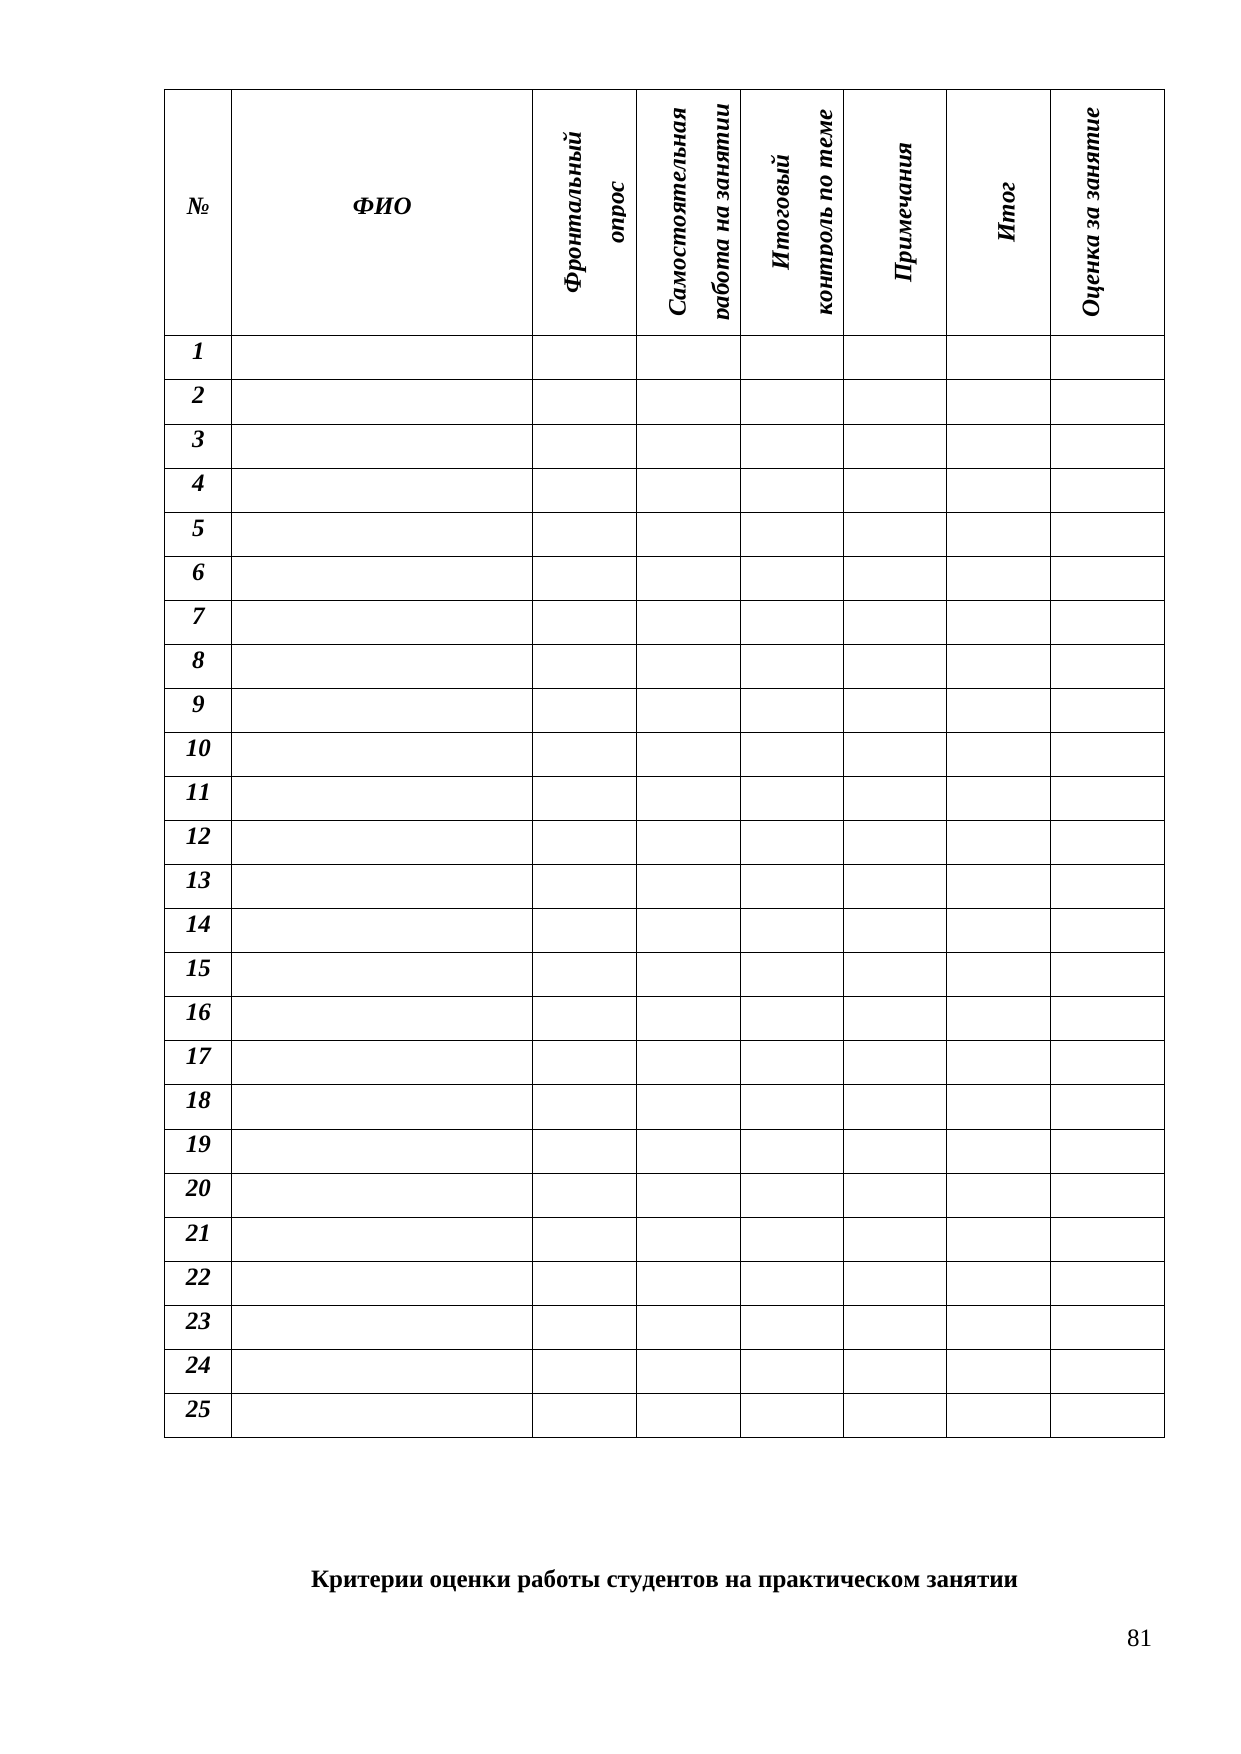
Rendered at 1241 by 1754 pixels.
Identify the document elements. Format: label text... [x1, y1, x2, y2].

table_cell [637, 1262, 740, 1305]
table_cell [741, 1130, 843, 1172]
table_cell [844, 1306, 946, 1349]
table_cell [947, 1041, 1050, 1084]
table_cell [1051, 1306, 1164, 1349]
table_cell [533, 1262, 636, 1305]
table_cell [844, 865, 946, 908]
table_cell [1051, 1394, 1164, 1437]
table_cell [637, 997, 740, 1040]
table_cell [232, 777, 532, 820]
table_cell [232, 997, 532, 1040]
table_cell [533, 1394, 636, 1437]
table_cell [232, 601, 532, 644]
table_cell [741, 777, 843, 820]
table_cell [637, 1394, 740, 1437]
table_cell 1 [165, 336, 231, 379]
table_cell [741, 645, 843, 688]
table_cell [1051, 1350, 1164, 1393]
table_cell [1051, 336, 1164, 379]
table_cell 6 [165, 557, 231, 600]
table_cell [741, 425, 843, 467]
table_cell [232, 1130, 532, 1172]
table_cell [947, 953, 1050, 996]
table_cell [1051, 821, 1164, 864]
table_cell [844, 821, 946, 864]
table_cell 14 [165, 909, 231, 952]
table_cell [637, 380, 740, 423]
table_cell [741, 1394, 843, 1437]
table_cell [947, 865, 1050, 908]
table_cell [1051, 1174, 1164, 1217]
table_cell [637, 645, 740, 688]
table_cell [533, 733, 636, 776]
table_cell [844, 601, 946, 644]
table_cell [1051, 1130, 1164, 1172]
table_cell [232, 1041, 532, 1084]
table_cell [844, 997, 946, 1040]
table_cell [947, 1394, 1050, 1437]
table_cell [947, 645, 1050, 688]
table_cell [533, 1130, 636, 1172]
table_cell [232, 557, 532, 600]
table_cell [741, 557, 843, 600]
table_cell [741, 1306, 843, 1349]
table_cell [1051, 777, 1164, 820]
table_cell [232, 733, 532, 776]
table_cell [637, 557, 740, 600]
table_cell [1051, 513, 1164, 556]
table_cell [1051, 601, 1164, 644]
table_cell [637, 469, 740, 512]
table_cell [741, 1262, 843, 1305]
table_cell [533, 601, 636, 644]
table_cell [1051, 865, 1164, 908]
table_cell [637, 1041, 740, 1084]
table_cell [1051, 1218, 1164, 1261]
table_header Итоговый контроль по теме [741, 90, 843, 335]
table_cell [947, 380, 1050, 423]
table_cell [947, 513, 1050, 556]
table_cell 19 [165, 1130, 231, 1172]
table_cell [1051, 557, 1164, 600]
table_cell [637, 601, 740, 644]
table_cell 21 [165, 1218, 231, 1261]
table_cell [533, 1174, 636, 1217]
table_cell [947, 1350, 1050, 1393]
table_cell 23 [165, 1306, 231, 1349]
table_cell 13 [165, 865, 231, 908]
table_cell [741, 1350, 843, 1393]
table_cell [232, 1306, 532, 1349]
table_cell [232, 469, 532, 512]
table_cell [741, 865, 843, 908]
table_cell [232, 1174, 532, 1217]
table_cell [844, 909, 946, 952]
table_cell [232, 645, 532, 688]
table_cell [637, 909, 740, 952]
table_cell 7 [165, 601, 231, 644]
table_cell [844, 1262, 946, 1305]
table_cell [844, 953, 946, 996]
table_cell [844, 557, 946, 600]
table_cell [741, 909, 843, 952]
table_cell [1051, 733, 1164, 776]
table_cell [637, 1174, 740, 1217]
table_cell 20 [165, 1174, 231, 1217]
table_cell [533, 469, 636, 512]
table_cell [533, 336, 636, 379]
table_cell [232, 953, 532, 996]
table_cell [533, 821, 636, 864]
table_cell [947, 469, 1050, 512]
table_cell [1051, 1085, 1164, 1128]
table_cell [1051, 380, 1164, 423]
table_cell [533, 777, 636, 820]
table_cell [1051, 1041, 1164, 1084]
table_cell [533, 557, 636, 600]
table_cell [741, 336, 843, 379]
table_cell [741, 469, 843, 512]
table_cell [741, 1085, 843, 1128]
table_cell [844, 380, 946, 423]
table_cell [1051, 425, 1164, 467]
table_header № [165, 90, 231, 335]
table_cell [741, 1174, 843, 1217]
table_cell [1051, 997, 1164, 1040]
table_cell [637, 953, 740, 996]
table_cell [533, 909, 636, 952]
table_cell [741, 601, 843, 644]
table_cell [741, 1218, 843, 1261]
table_cell [533, 953, 636, 996]
table_cell [947, 821, 1050, 864]
table_cell [844, 336, 946, 379]
table_cell 17 [165, 1041, 231, 1084]
table_cell [637, 1130, 740, 1172]
table_cell 5 [165, 513, 231, 556]
table_cell [741, 733, 843, 776]
table_cell [232, 1350, 532, 1393]
table_cell [637, 1306, 740, 1349]
table_cell [947, 425, 1050, 467]
table_cell 18 [165, 1085, 231, 1128]
table_cell [232, 380, 532, 423]
table_cell [844, 425, 946, 467]
table_cell [533, 1306, 636, 1349]
table_cell 9 [165, 689, 231, 732]
table_cell [844, 1085, 946, 1128]
table_cell [947, 909, 1050, 952]
table_cell 2 [165, 380, 231, 423]
table_cell [637, 336, 740, 379]
table_cell [637, 865, 740, 908]
table_cell [947, 1085, 1050, 1128]
table_cell [232, 1218, 532, 1261]
table_cell [533, 997, 636, 1040]
table_cell [947, 689, 1050, 732]
table_cell [637, 689, 740, 732]
table_cell [232, 336, 532, 379]
table_cell [1051, 469, 1164, 512]
table_cell 16 [165, 997, 231, 1040]
table_cell 25 [165, 1394, 231, 1437]
table_cell [533, 1350, 636, 1393]
table_header Примечания [844, 90, 946, 335]
table_cell [844, 1394, 946, 1437]
table_cell [232, 1394, 532, 1437]
table_cell [637, 733, 740, 776]
table_cell [741, 997, 843, 1040]
table_cell [637, 821, 740, 864]
table_cell 22 [165, 1262, 231, 1305]
table_cell [947, 777, 1050, 820]
table_cell [232, 1262, 532, 1305]
table_header ФИО [232, 90, 532, 335]
table_cell [947, 601, 1050, 644]
table_cell [947, 336, 1050, 379]
table_cell [947, 997, 1050, 1040]
table_cell [533, 1085, 636, 1128]
table_cell [844, 689, 946, 732]
table_cell 12 [165, 821, 231, 864]
table_cell [1051, 909, 1164, 952]
table_cell 3 [165, 425, 231, 467]
table_cell [1051, 953, 1164, 996]
table_cell [741, 1041, 843, 1084]
table_cell [232, 425, 532, 467]
table_cell [947, 733, 1050, 776]
table_cell [947, 1174, 1050, 1217]
text Критерии оценки работы студентов на практическом занятии [177, 1564, 1152, 1593]
table_cell [637, 777, 740, 820]
table_cell [533, 865, 636, 908]
table_cell [741, 380, 843, 423]
table_cell [232, 689, 532, 732]
table_cell [844, 513, 946, 556]
table_cell [232, 821, 532, 864]
table_cell [533, 1218, 636, 1261]
table_cell [533, 645, 636, 688]
table_cell [741, 689, 843, 732]
table_header Самостоятельная работа на занятии [637, 90, 740, 335]
table_cell [741, 513, 843, 556]
table_cell 24 [165, 1350, 231, 1393]
table_cell [232, 1085, 532, 1128]
table_cell [947, 557, 1050, 600]
table_cell [232, 909, 532, 952]
table_cell 15 [165, 953, 231, 996]
table_cell [533, 380, 636, 423]
table_cell [844, 1174, 946, 1217]
table_cell [533, 513, 636, 556]
table_cell 4 [165, 469, 231, 512]
table_cell [637, 1218, 740, 1261]
table_header Итог [947, 90, 1050, 335]
table_cell [1051, 689, 1164, 732]
table_cell [533, 1041, 636, 1084]
table_cell [741, 821, 843, 864]
table_cell [844, 1350, 946, 1393]
table_cell [1051, 1262, 1164, 1305]
table_cell 10 [165, 733, 231, 776]
table_cell [947, 1262, 1050, 1305]
table_cell [232, 865, 532, 908]
table_cell [947, 1130, 1050, 1172]
table_cell [637, 1085, 740, 1128]
table_cell [844, 645, 946, 688]
table_cell [947, 1218, 1050, 1261]
table_cell [947, 1306, 1050, 1349]
table_cell [844, 733, 946, 776]
table_cell [637, 513, 740, 556]
table_cell [533, 689, 636, 732]
table_cell [741, 953, 843, 996]
table_cell [844, 1041, 946, 1084]
table_cell [232, 513, 532, 556]
table_cell [844, 777, 946, 820]
table_cell [1051, 645, 1164, 688]
table_cell 11 [165, 777, 231, 820]
table_cell [637, 1350, 740, 1393]
table_cell [844, 1218, 946, 1261]
table_cell 8 [165, 645, 231, 688]
table_cell [637, 425, 740, 467]
table_cell [844, 1130, 946, 1172]
table_header Оценка за занятие [1051, 90, 1164, 335]
table_header Фронтальный опрос [533, 90, 636, 335]
table_cell [533, 425, 636, 467]
table_cell [844, 469, 946, 512]
